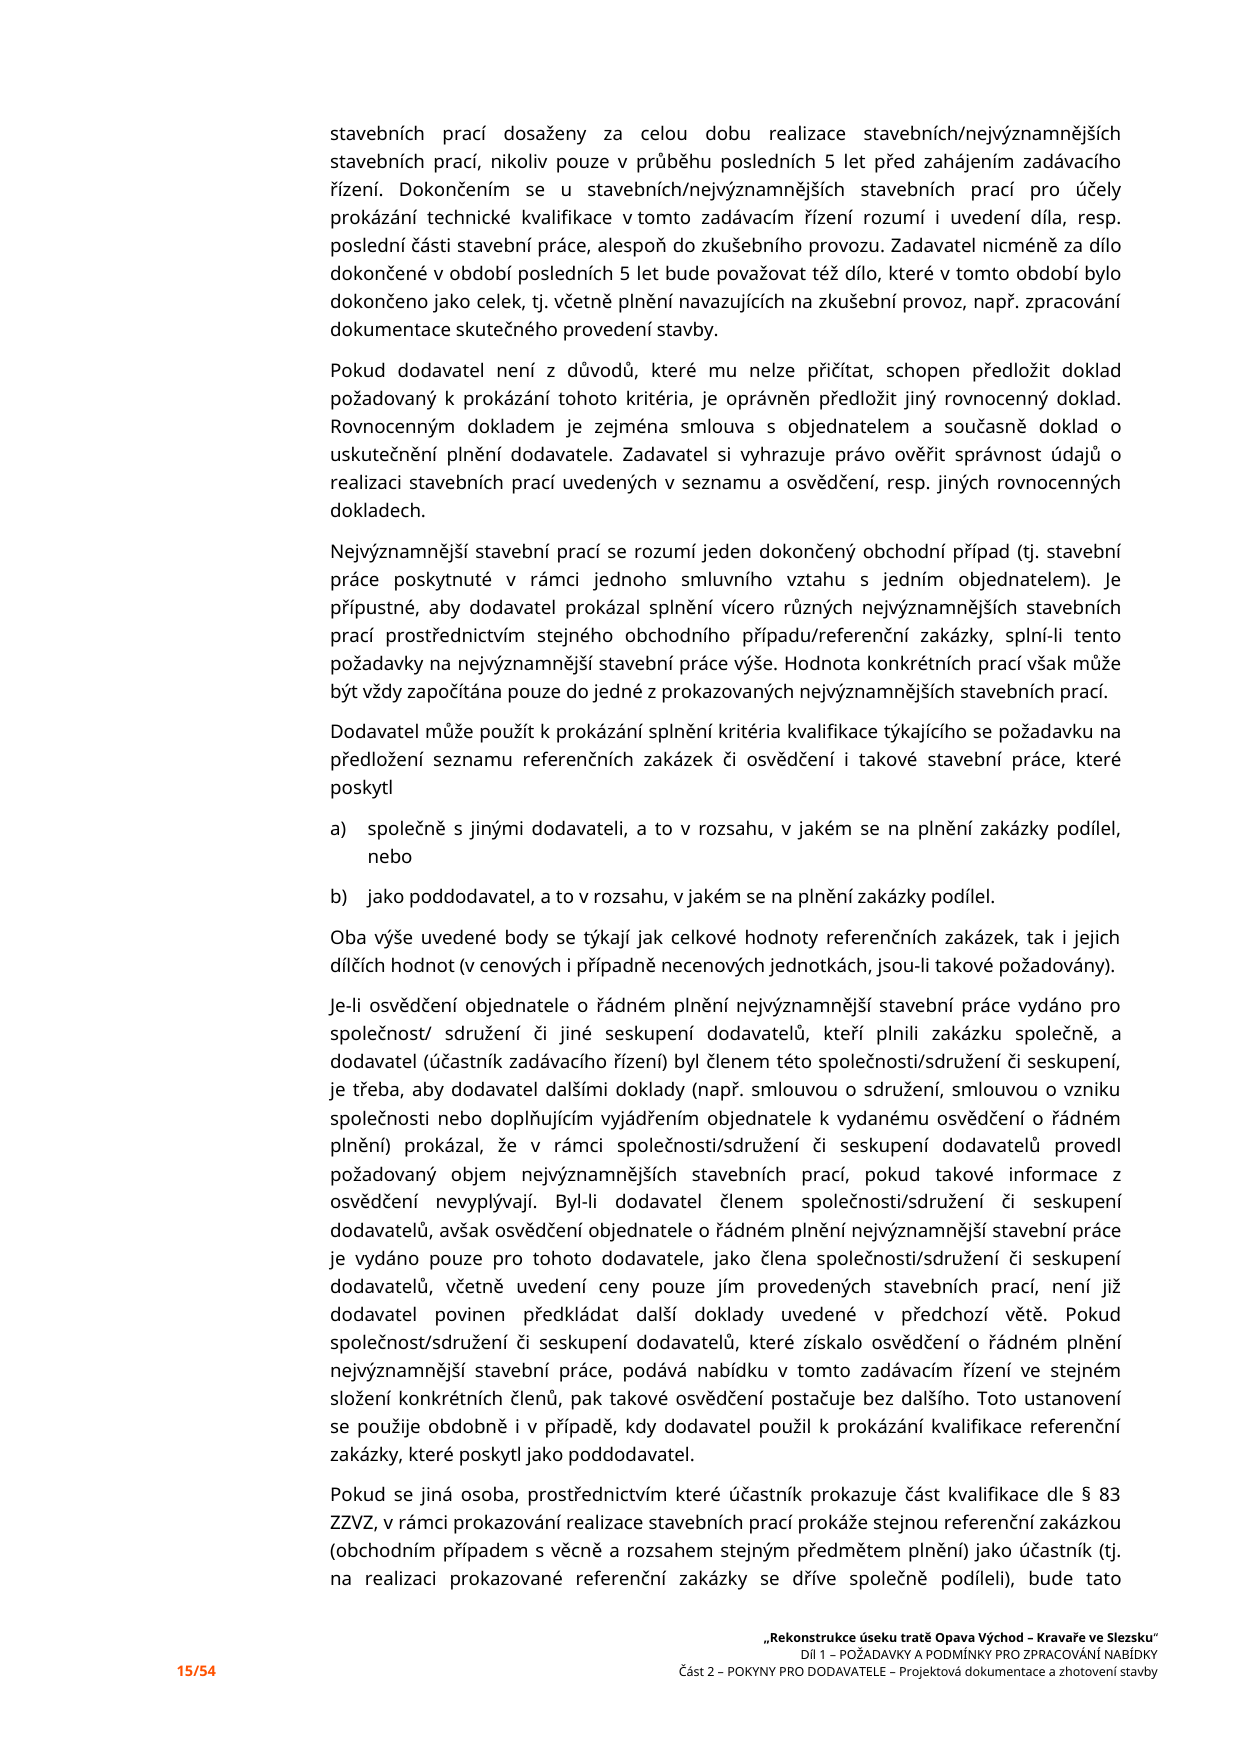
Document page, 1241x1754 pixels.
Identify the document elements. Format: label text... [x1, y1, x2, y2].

list jako poddodavatel, a to v rozsahu, v jakém se na plnění zakázky podílel. [330, 884, 1122, 909]
text Oba výše uvedené body se týkají jak celkové hodnoty referenčních zakázek, tak i jejich dílčích hodnot (v cenových i případně necenových jednotkách, jsou-li takové požadovány). [330, 924, 1122, 978]
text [330, 121, 1122, 342]
text Je-li osvědčení objednatele o řádném plnění nejvýznamnější stavební práce vydáno pro společnost/ sdružení či jiné seskupení dodavatelů, kteří plnili zakázku společně, a dodavatel (účastník zadávacího řízení) byl členem této společnosti/sdružení či seskupení, je třeba, aby dodavatel dalšími doklady (např. smlouvou o sdružení, smlouvou o vzniku společnosti nebo doplňujícím vyjádřením objednatele k vydanému osvědčení o řádném plnění) prokázal, že v rámci společnosti/sdružení či seskupení dodavatelů provedl požadovaný objem nejvýznamnějších stavebních prací, pokud takové informace z osvědčení nevyplývají. Byl-li dodavatel členem společnosti/sdružení či seskupení dodavatelů, avšak osvědčení objednatele o řádném plnění nejvýznamnější stavební práce je vydáno pouze pro tohoto dodavatele, jako člena společnosti/sdružení či seskupení dodavatelů, včetně uvedení ceny pouze jím provedených stavebních prací, není již dodavatel povinen předkládat další doklady uvedené v předchozí větě. Pokud společnost/sdružení či seskupení dodavatelů, které získalo osvědčení o řádném plnění nejvýznamnější stavební práce, podává nabídku v tomto zadávacím řízení ve stejném složení konkrétních členů, pak takové osvědčení postačuje bez dalšího. Toto ustanovení se použije obdobně i v případě, kdy dodavatel použil k prokázání kvalifikace referenční zakázky, které poskytl jako poddodavatel. [330, 993, 1122, 1467]
text Nejvýznamnější stavební prací se rozumí jeden dokončený obchodní případ (tj. stavební práce poskytnuté v rámci jednoho smluvního vztahu s jedním objednatelem). Je přípustné, aby dodavatel prokázal splnění vícero různých nejvýznamnějších stavebních prací prostřednictvím stejného obchodního případu/referenční zakázky, splní-li tento požadavky na nejvýznamnější stavební práce výše. Hodnota konkrétních prací však může být vždy započítána pouze do jedné z prokazovaných nejvýznamnějších stavebních prací. [330, 538, 1122, 703]
text Dodavatel může použít k prokázání splnění kritéria kvalifikace týkajícího se požadavku na předložení seznamu referenčních zakázek či osvědčení i takové stavební práce, které poskytl [330, 718, 1122, 800]
list společně s jinými dodavateli, a to v rozsahu, v jakém se na plnění zakázky podílel, nebo [330, 815, 1122, 869]
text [330, 1482, 1122, 1591]
text Pokud dodavatel není z důvodů, které mu nelze přičítat, schopen předložit doklad požadovaný k prokázání tohoto kritéria, je oprávněn předložit jiný rovnocenný doklad. Rovnocenným dokladem je zejména smlouva s objednatelem a současně doklad o uskutečnění plnění dodavatele. Zadavatel si vyhrazuje právo ověřit správnost údajů o realizaci stavebních prací uvedených v seznamu a osvědčení, resp. jiných rovnocenných dokladech. [330, 357, 1122, 523]
